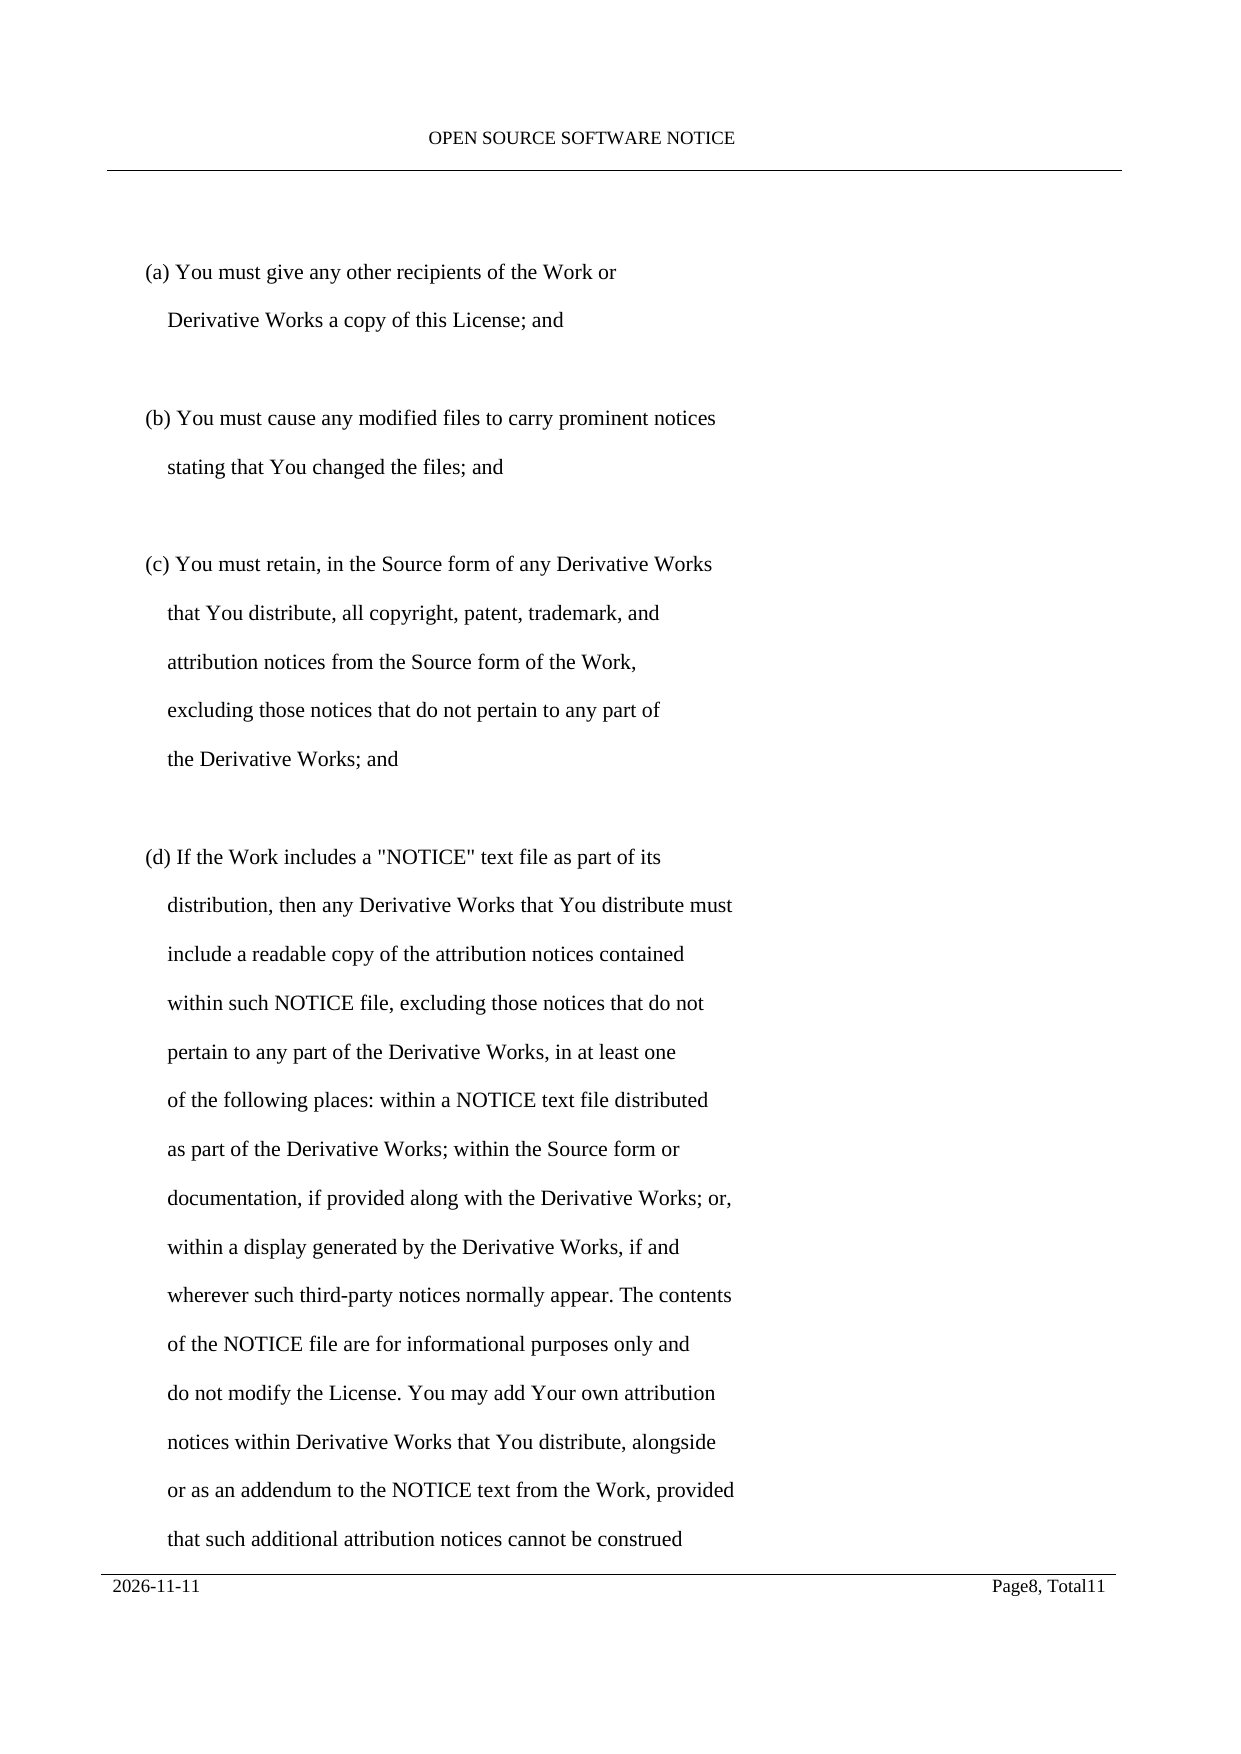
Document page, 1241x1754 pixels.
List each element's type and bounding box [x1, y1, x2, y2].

text [112, 206, 1128, 1555]
